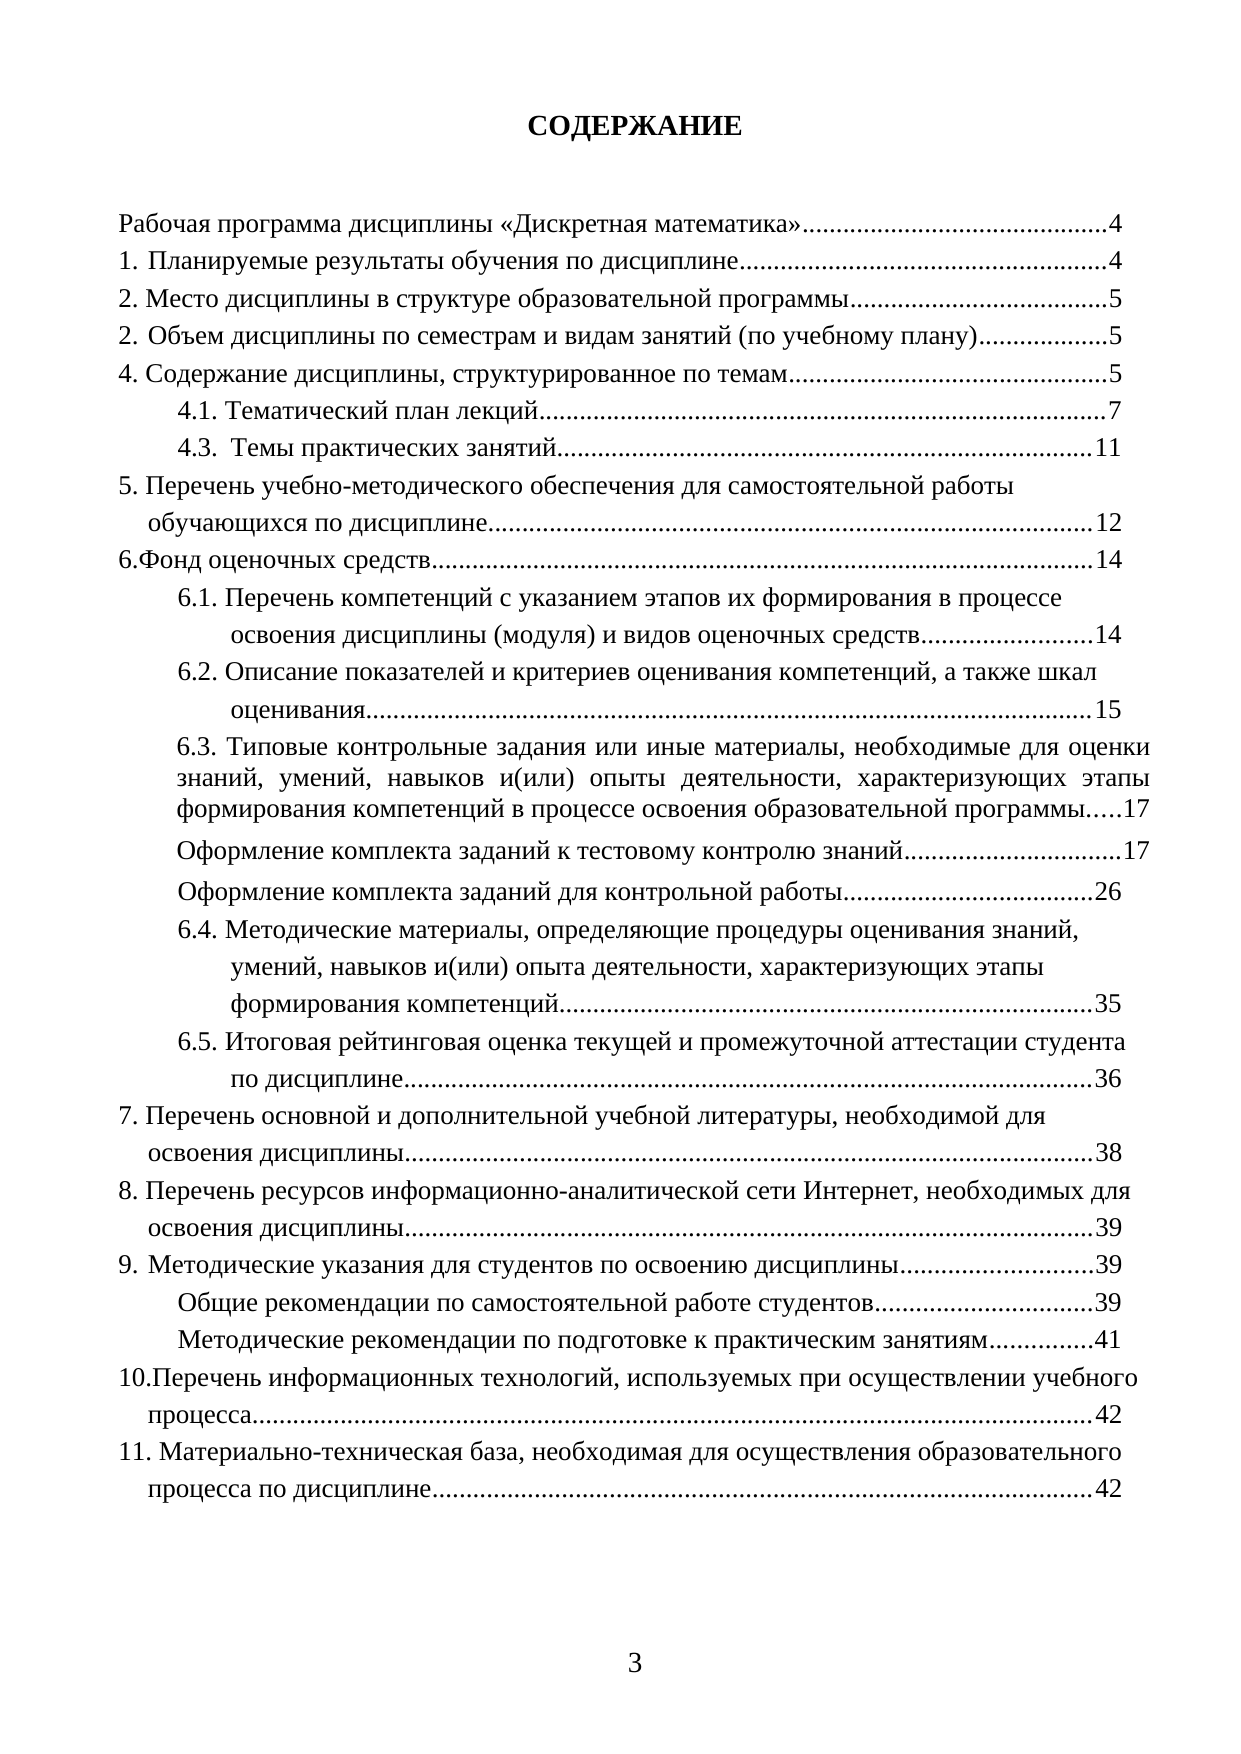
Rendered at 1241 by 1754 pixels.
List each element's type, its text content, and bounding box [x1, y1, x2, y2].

text СОДЕРЖАНИЕ [118, 108, 1152, 142]
